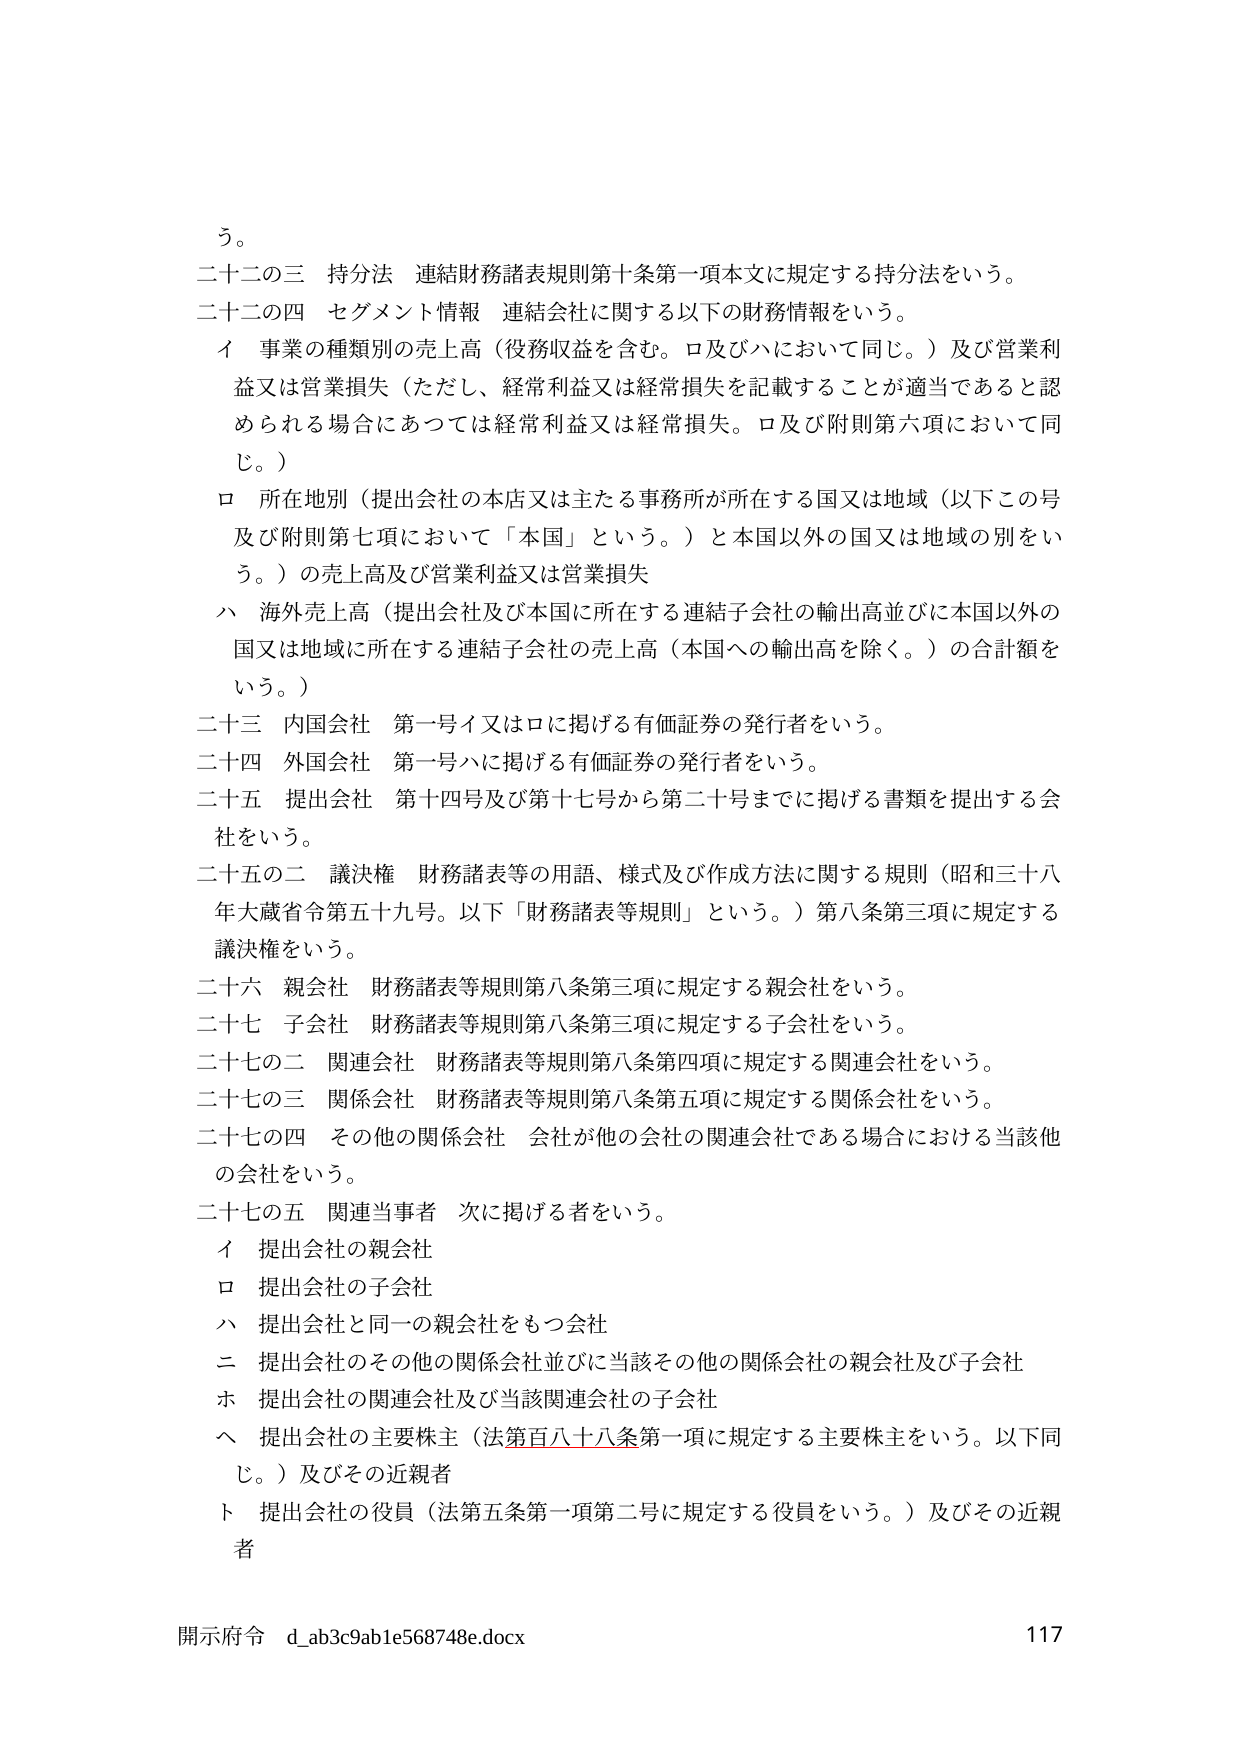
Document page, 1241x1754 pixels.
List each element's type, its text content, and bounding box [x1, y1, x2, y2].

text ホ 提出会社の関連会社及び当該関連会社の子会社 [215, 1379, 1063, 1417]
text イ 事業の種類別の売上高（役務収益を含む。ロ及びハにおいて同じ。）及び営業利益又は営業損失（ただし、経常利益又は経常損失を記載することが適当であると認められる場合にあつては経常利益又は経常損失。ロ及び附則第六項において同じ。） [215, 329, 1063, 479]
text 二十七の三 関係会社 財務諸表等規則第八条第五項に規定する関係会社をいう。 [196, 1079, 1063, 1117]
text 二十七 子会社 財務諸表等規則第八条第三項に規定する子会社をいう。 [196, 1004, 1063, 1042]
text 二十三 内国会社 第一号イ又はロに掲げる有価証券の発行者をいう。 [196, 704, 1063, 742]
text ハ 提出会社と同一の親会社をもつ会社 [215, 1304, 1063, 1342]
text 二十二の四 セグメント情報 連結会社に関する以下の財務情報をいう。 [196, 292, 1063, 329]
text 二十七の二 関連会社 財務諸表等規則第八条第四項に規定する関連会社をいう。 [196, 1042, 1063, 1079]
text ト 提出会社の役員（法第五条第一項第二号に規定する役員をいう。）及びその近親者 [215, 1492, 1063, 1567]
text 二十六 親会社 財務諸表等規則第八条第三項に規定する親会社をいう。 [196, 967, 1063, 1004]
text ロ 所在地別（提出会社の本店又は主たる事務所が所在する国又は地域（以下この号及び附則第七項において「本国」という。）と本国以外の国又は地域の別をいう。）の売上高及び営業利益又は営業損失 [215, 479, 1063, 592]
text 二十二の三 持分法 連結財務諸表規則第十条第一項本文に規定する持分法をいう。 [196, 254, 1063, 292]
text 二十五の二 議決権 財務諸表等の用語、様式及び作成方法に関する規則（昭和三十八年大蔵省令第五十九号。以下「財務諸表等規則」という。）第八条第三項に規定する議決権をいう。 [196, 854, 1063, 967]
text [196, 217, 1063, 254]
text ヘ 提出会社の主要株主（法第百八十八条第一項に規定する主要株主をいう。以下同じ。）及びその近親者 [215, 1417, 1063, 1492]
text 二十五 提出会社 第十四号及び第十七号から第二十号までに掲げる書類を提出する会社をいう。 [196, 779, 1063, 854]
text イ 提出会社の親会社 [215, 1229, 1063, 1267]
text 二十四 外国会社 第一号ハに掲げる有価証券の発行者をいう。 [196, 742, 1063, 779]
text ニ 提出会社のその他の関係会社並びに当該その他の関係会社の親会社及び子会社 [215, 1342, 1063, 1379]
text 二十七の五 関連当事者 次に掲げる者をいう。 [196, 1192, 1063, 1229]
text 二十七の四 その他の関係会社 会社が他の会社の関連会社である場合における当該他の会社をいう。 [196, 1117, 1063, 1192]
text ハ 海外売上高（提出会社及び本国に所在する連結子会社の輸出高並びに本国以外の国又は地域に所在する連結子会社の売上高（本国への輸出高を除く。）の合計額をいう。） [215, 592, 1063, 704]
text ロ 提出会社の子会社 [215, 1267, 1063, 1304]
